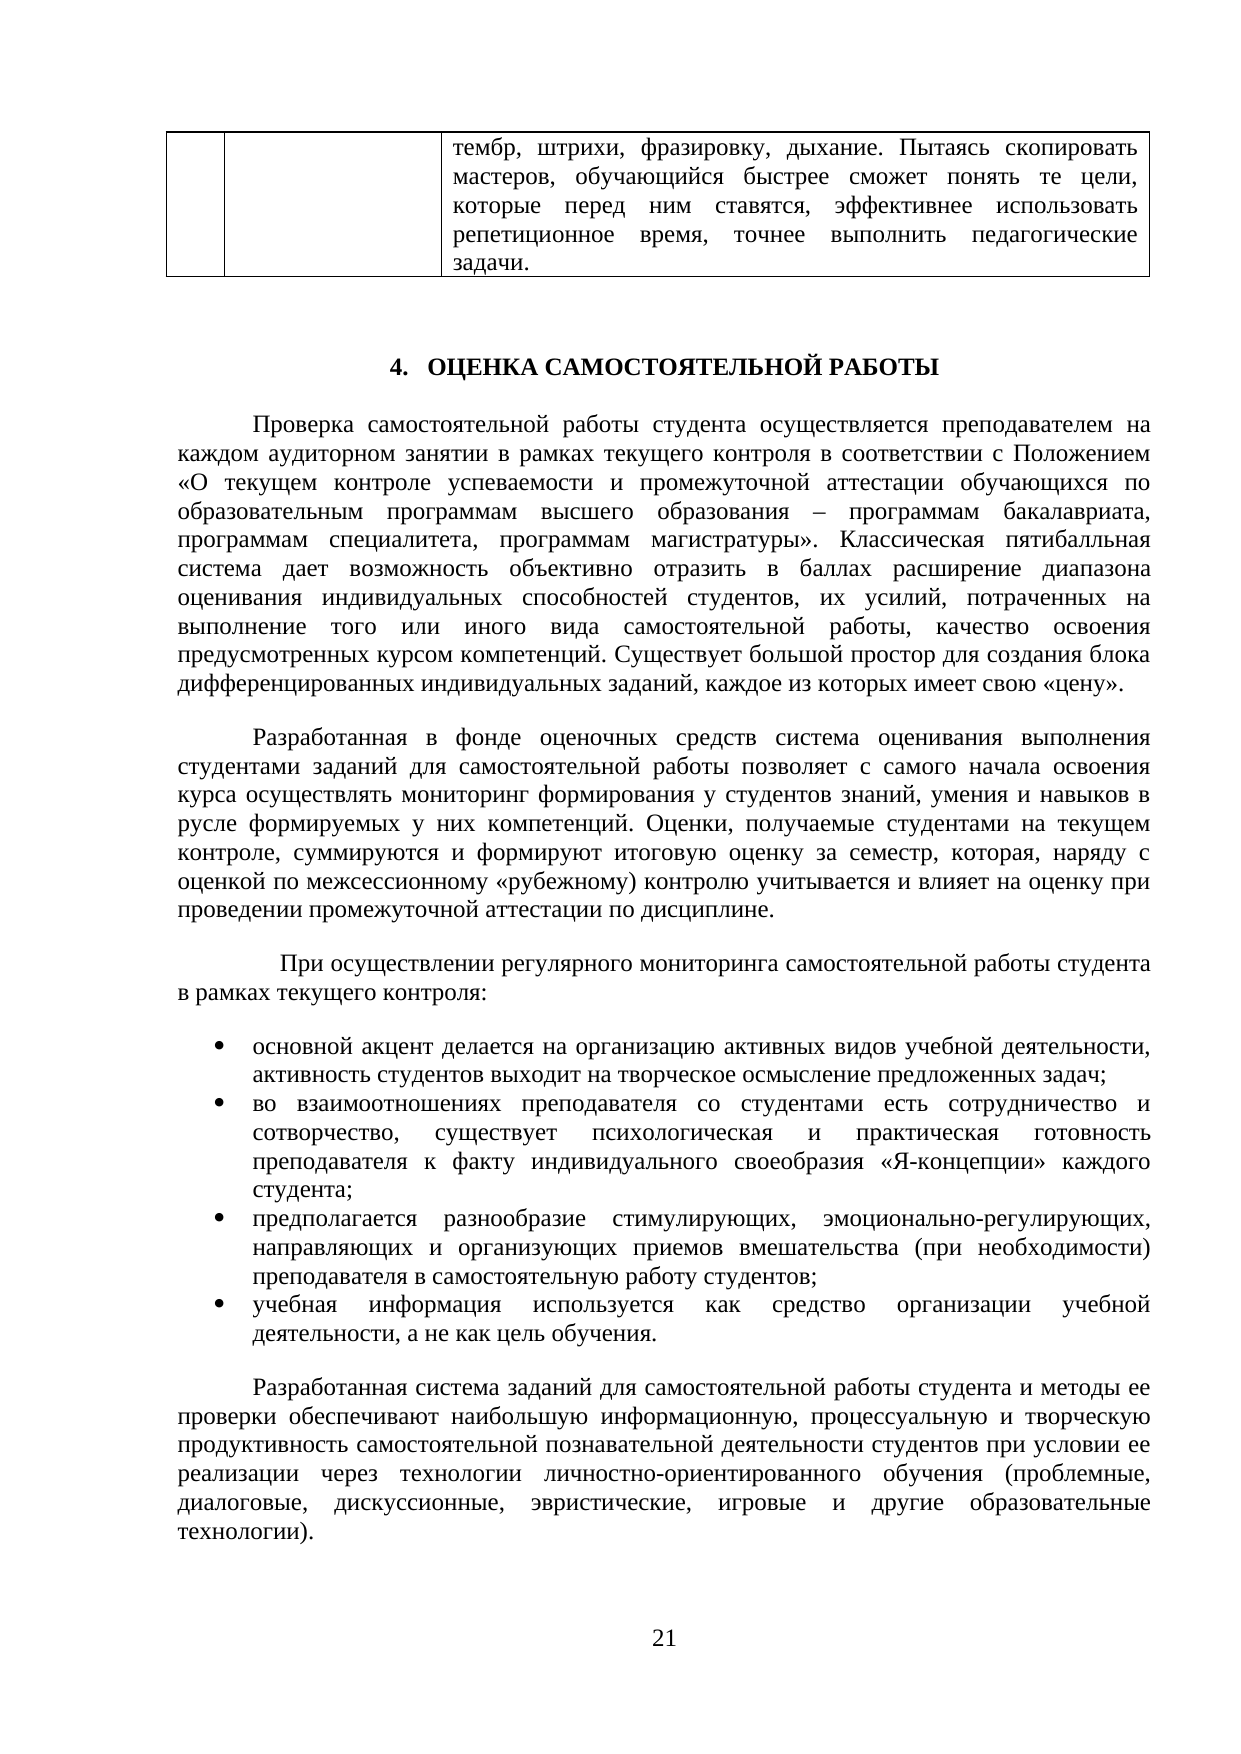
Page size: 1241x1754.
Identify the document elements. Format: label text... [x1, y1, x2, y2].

list во взаимоотношениях преподавателя со студентами есть сотрудничество и сотворчество, существует психологическая и практическая готовность преподавателя к факту индивидуального своеобразия «Я-концепции» каждого студента; [215, 1088, 1152, 1203]
table_cell 4. [167, 133, 224, 276]
list предполагается разнообразие стимулирующих, эмоционально-регулирующих, направляющих и организующих приемов вмешательства (при необходимости) преподавателя в самостоятельную работу студентов; [215, 1203, 1152, 1289]
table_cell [225, 133, 441, 276]
list основной акцент делается на организацию активных видов учебной деятельности, активность студентов выходит на творческое осмысление предложенных задач; [215, 1031, 1152, 1088]
subtitle ОЦЕНКА САМОСТОЯТЕЛЬНОЙ РАБОТЫ [177, 352, 1152, 381]
text Разработанная в фонде оценочных средств система оценивания выполнения студентами заданий для самостоятельной работы позволяет с самого начала освоения курса осуществлять мониторинг формирования у студентов знаний, умения и навыков в русле формируемых у них компетенций. Оценки, получаемые студентами на текущем контроле, суммируются и формируют итоговую оценку за семестр, которая, наряду с оценкой по межсессионному «рубежному) контролю учитывается и влияет на оценку при проведении промежуточной аттестации по дисциплине. [177, 722, 1152, 923]
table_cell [442, 133, 1149, 276]
text Проверка самостоятельной работы студента осуществляется преподавателем на каждом аудиторном занятии в рамках текущего контроля в соответствии с Положением «О текущем контроле успеваемости и промежуточной аттестации обучающихся по образовательным программам высшего образования – программам бакалавриата, программам специалитета, программам магистратуры». Классическая пятибалльная система дает возможность объективно отразить в баллах расширение диапазона оценивания индивидуальных способностей студентов, их усилий, потраченных на выполнение того или иного вида самостоятельной работы, качество освоения предусмотренных курсом компетенций. Существует большой простор для создания блока дифференцированных индивидуальных заданий, каждое из которых имеет свою «цену». [177, 409, 1152, 697]
list учебная информация используется как средство организации учебной деятельности, а не как цель обучения. [215, 1289, 1152, 1347]
text Разработанная система заданий для самостоятельной работы студента и методы ее проверки обеспечивают наибольшую информационную, процессуальную и творческую продуктивность самостоятельной познавательной деятельности студентов при условии ее реализации через технологии личностно-ориентированного обучения (проблемные, диалоговые, дискуссионные, эвристические, игровые и другие образовательные технологии). [177, 1372, 1152, 1544]
text При осуществлении регулярного мониторинга самостоятельной работы студента в рамках текущего контроля: [177, 948, 1152, 1006]
